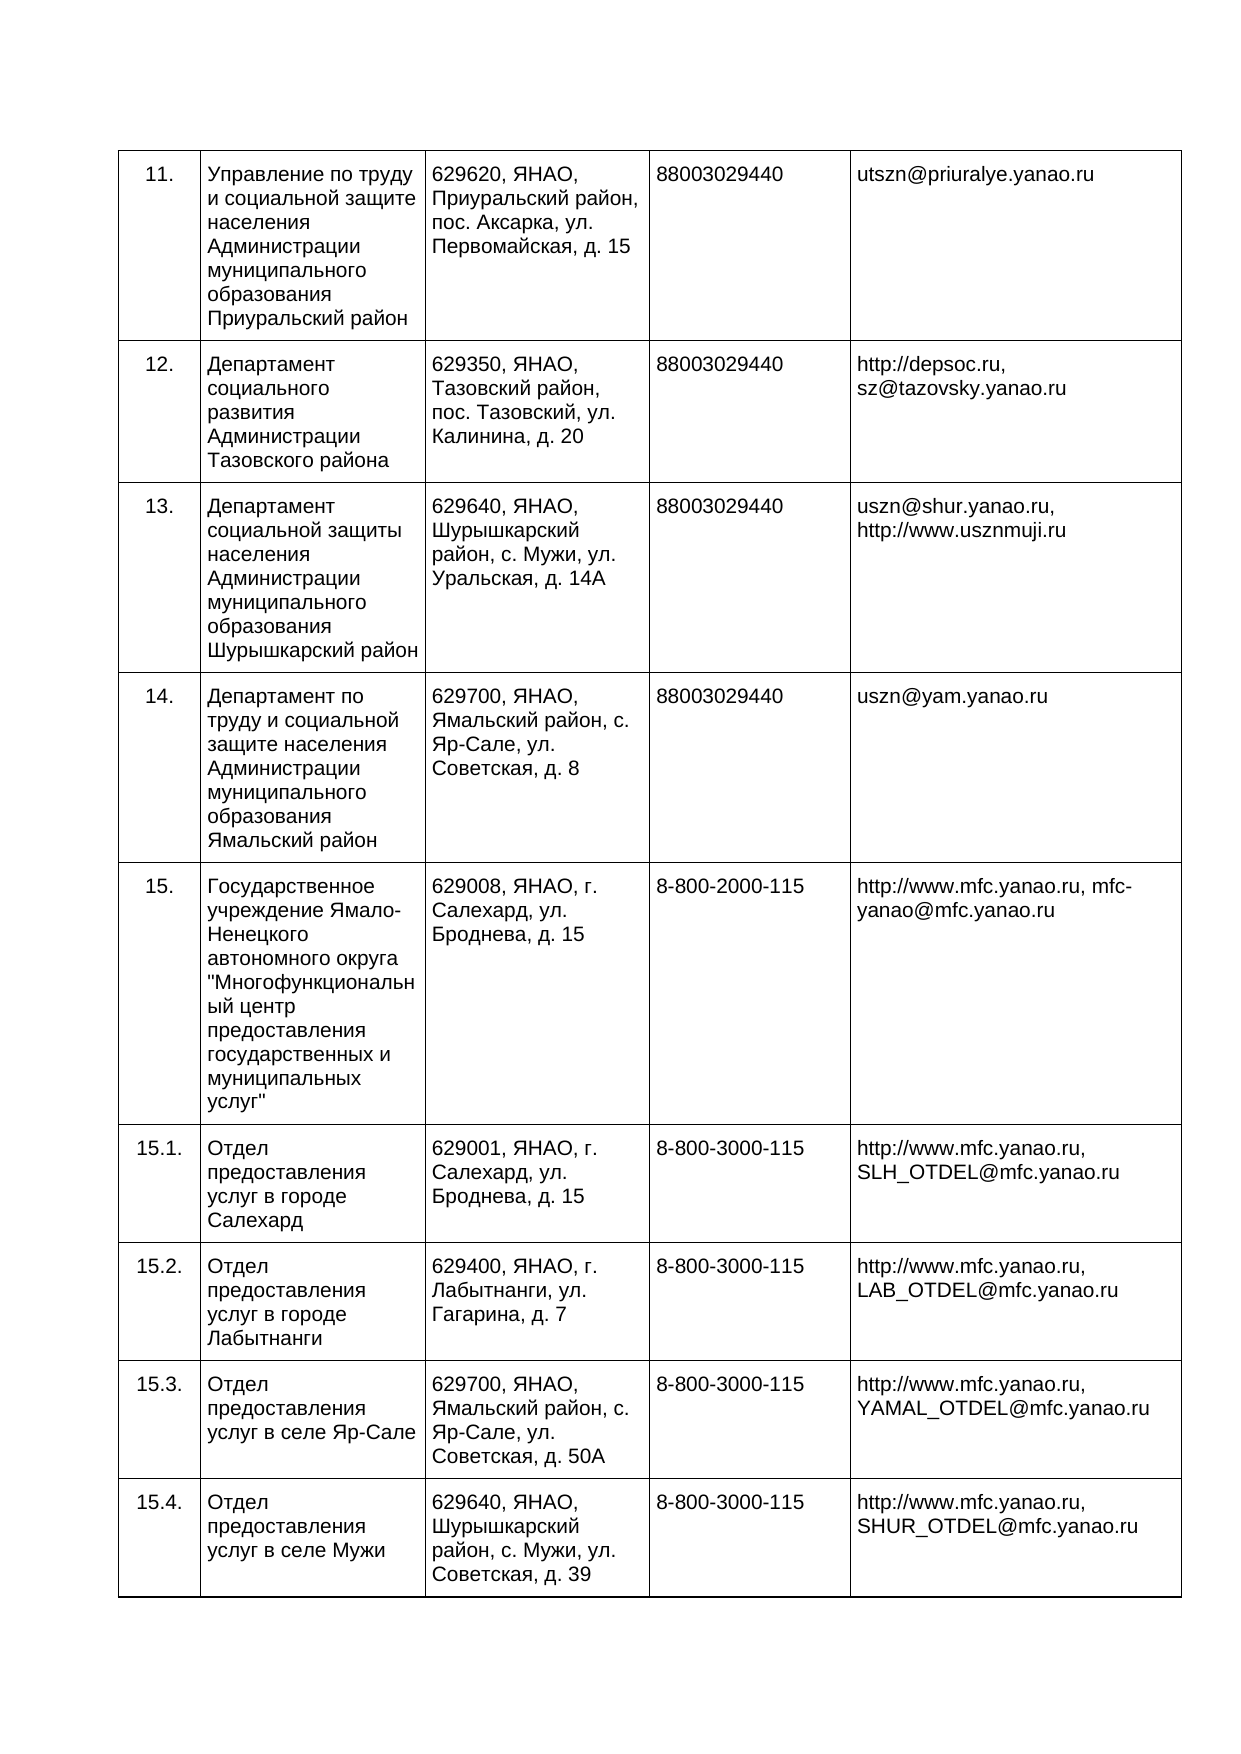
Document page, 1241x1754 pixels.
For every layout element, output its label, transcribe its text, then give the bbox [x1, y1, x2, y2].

table_cell 15. [119, 863, 200, 1124]
table_cell 8-800-3000-115 [650, 1479, 850, 1596]
table_cell 88003029440 [650, 673, 850, 862]
table_cell 8-800-3000-115 [650, 1125, 850, 1242]
table_cell Департамент социального развития Администрации Тазовского района [201, 341, 425, 482]
table_cell 629640, ЯНАО, Шурышкарский район, с. Мужи, ул. Уральская, д. 14А [426, 483, 649, 672]
table_cell http://depsoc.ru, sz@tazovsky.yanao.ru [851, 341, 1181, 482]
table_cell 8-800-3000-115 [650, 1243, 850, 1360]
table_cell 88003029440 [650, 483, 850, 672]
table_cell 8-800-2000-115 [650, 863, 850, 1124]
table_cell 629350, ЯНАО, Тазовский район, пос. Тазовский, ул. Калинина, д. 20 [426, 341, 649, 482]
table_cell Отдел предоставления услуг в городе Лабытнанги [201, 1243, 425, 1360]
table_cell 629700, ЯНАО, Ямальский район, с. Яр-Сале, ул. Советская, д. 8 [426, 673, 649, 862]
table_cell 11. [119, 151, 200, 340]
table_cell 13. [119, 483, 200, 672]
table_cell 629400, ЯНАО, г. Лабытнанги, ул. Гагарина, д. 7 [426, 1243, 649, 1360]
table_cell Отдел предоставления услуг в селе Яр-Сале [201, 1361, 425, 1478]
table_cell http://www.mfc.yanao.ru, YAMAL_OTDEL@mfc.yanao.ru [851, 1361, 1181, 1478]
table_cell Государственное учреждение Ямало-Ненецкого автономного округа "Многофункциональный центр предоставления государственных и муниципальных услуг" [201, 863, 425, 1124]
table_cell 15.2. [119, 1243, 200, 1360]
table_cell http://www.mfc.yanao.ru, mfc-yanao@mfc.yanao.ru [851, 863, 1181, 1124]
table_cell 14. [119, 673, 200, 862]
table_cell http://www.mfc.yanao.ru, SLH_OTDEL@mfc.yanao.ru [851, 1125, 1181, 1242]
table_cell Департамент социальной защиты населения Администрации муниципального образования Шурышкарский район [201, 483, 425, 672]
table_cell Отдел предоставления услуг в городе Салехард [201, 1125, 425, 1242]
table_cell 8-800-3000-115 [650, 1361, 850, 1478]
table_cell 15.1. [119, 1125, 200, 1242]
table_cell Отдел предоставления услуг в селе Мужи [201, 1479, 425, 1596]
table_cell uszn@shur.yanao.ru, http://www.usznmuji.ru [851, 483, 1181, 672]
table_cell http://www.mfc.yanao.ru, LAB_OTDEL@mfc.yanao.ru [851, 1243, 1181, 1360]
table_cell http://www.mfc.yanao.ru, SHUR_OTDEL@mfc.yanao.ru [851, 1479, 1181, 1596]
table_cell 15.3. [119, 1361, 200, 1478]
table_cell Департамент по труду и социальной защите населения Администрации муниципального образования Ямальский район [201, 673, 425, 862]
table_cell 629640, ЯНАО, Шурышкарский район, с. Мужи, ул. Советская, д. 39 [426, 1479, 649, 1596]
table_cell utszn@priuralye.yanao.ru [851, 151, 1181, 340]
table_cell 629620, ЯНАО, Приуральский район, пос. Аксарка, ул. Первомайская, д. 15 [426, 151, 649, 340]
table_cell Управление по труду и социальной защите населения Администрации муниципального образования Приуральский район [201, 151, 425, 340]
table_cell 12. [119, 341, 200, 482]
table_cell 629001, ЯНАО, г. Салехард, ул. Броднева, д. 15 [426, 1125, 649, 1242]
table_cell 88003029440 [650, 151, 850, 340]
table_cell 15.4. [119, 1479, 200, 1596]
table_cell 629008, ЯНАО, г. Салехард, ул. Броднева, д. 15 [426, 863, 649, 1124]
table_cell uszn@yam.yanao.ru [851, 673, 1181, 862]
table_cell 629700, ЯНАО, Ямальский район, с. Яр-Сале, ул. Советская, д. 50А [426, 1361, 649, 1478]
table_cell 88003029440 [650, 341, 850, 482]
